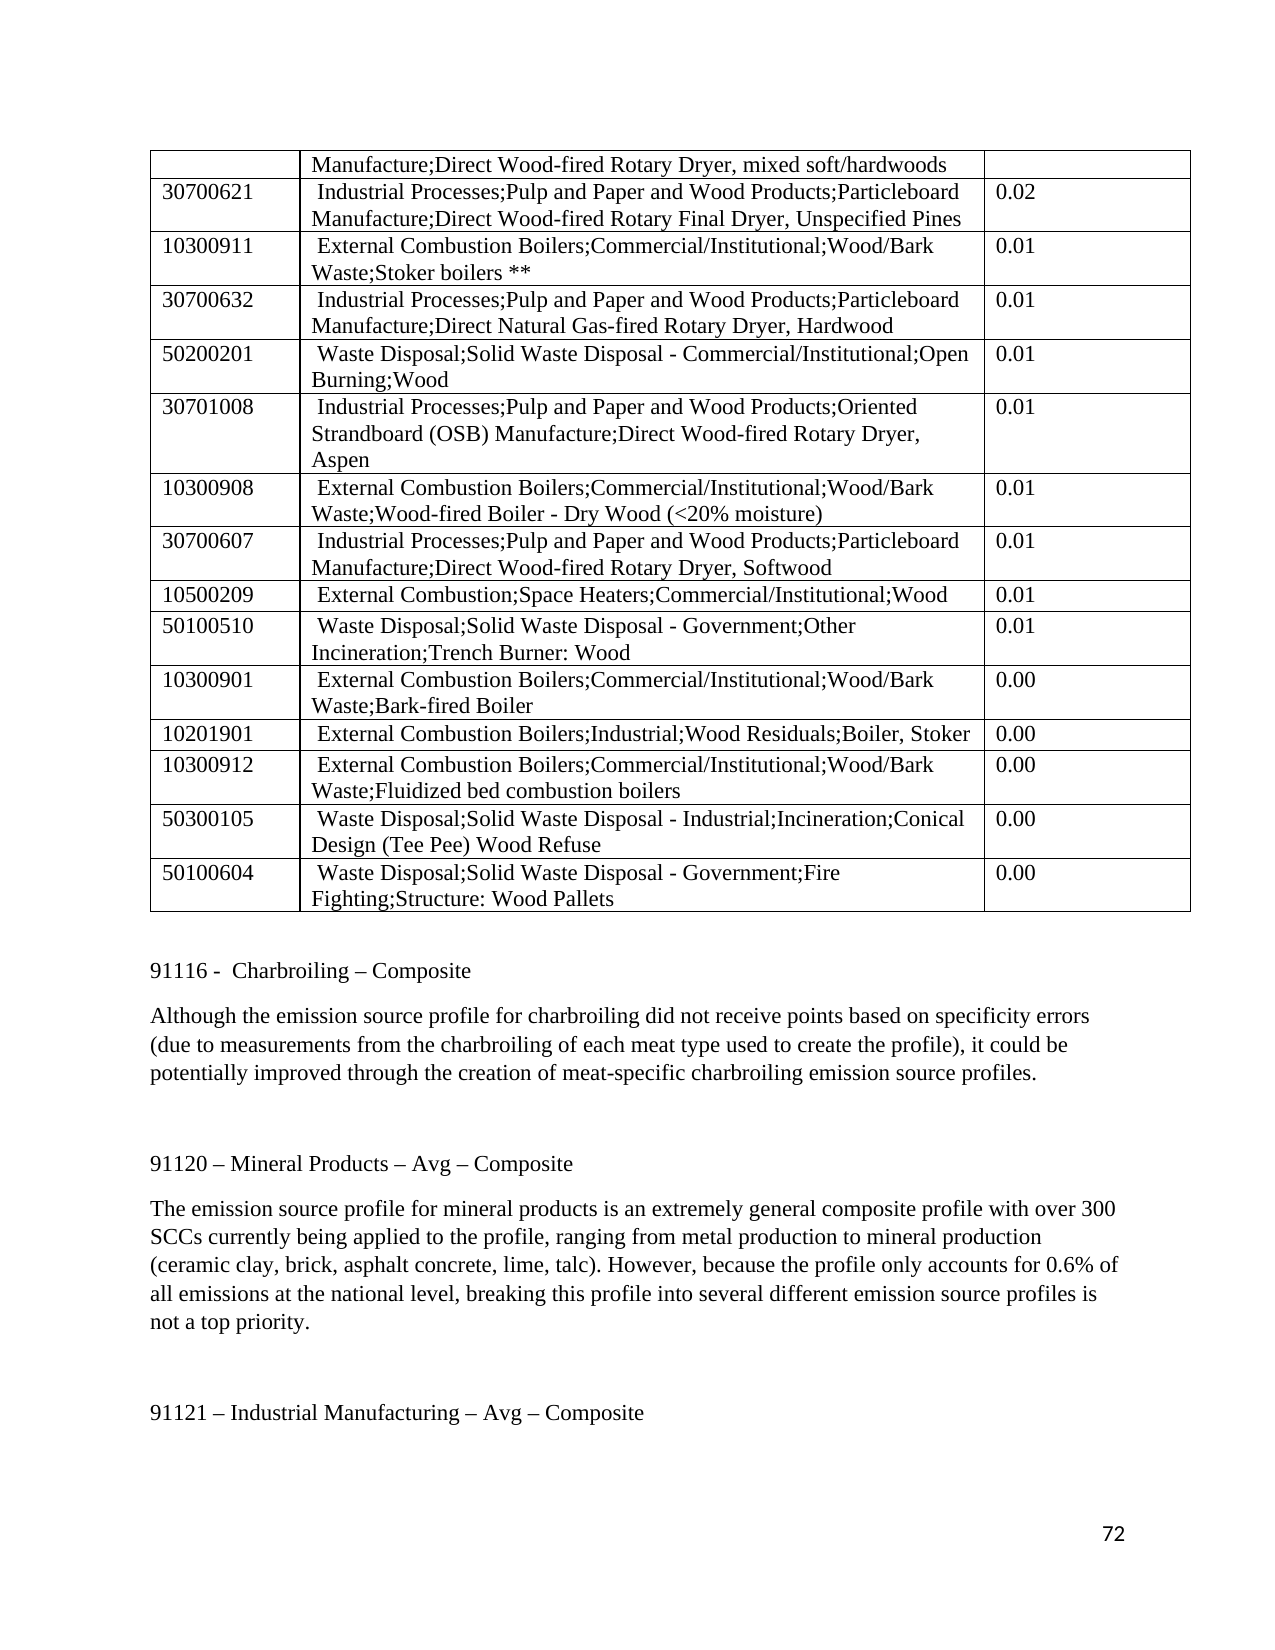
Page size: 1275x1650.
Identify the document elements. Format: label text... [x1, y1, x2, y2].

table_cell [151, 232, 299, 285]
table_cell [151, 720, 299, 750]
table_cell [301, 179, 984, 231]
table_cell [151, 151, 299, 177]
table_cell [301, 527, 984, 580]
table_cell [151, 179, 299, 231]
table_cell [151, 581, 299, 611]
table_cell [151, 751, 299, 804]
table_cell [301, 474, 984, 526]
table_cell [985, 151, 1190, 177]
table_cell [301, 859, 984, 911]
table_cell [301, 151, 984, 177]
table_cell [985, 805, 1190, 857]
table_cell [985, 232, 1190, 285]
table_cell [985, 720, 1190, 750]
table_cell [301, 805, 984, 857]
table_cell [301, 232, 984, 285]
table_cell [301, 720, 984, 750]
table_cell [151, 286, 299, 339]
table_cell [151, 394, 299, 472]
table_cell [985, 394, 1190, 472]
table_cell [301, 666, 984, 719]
text 91121 – Industrial Manufacturing – Avg – Composite [150, 1399, 1125, 1425]
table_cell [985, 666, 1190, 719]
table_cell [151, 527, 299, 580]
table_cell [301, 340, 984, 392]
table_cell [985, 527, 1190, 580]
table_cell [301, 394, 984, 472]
text The emission source profile for mineral products is an extremely general composite profile with over 300 SCCs currently being applied to the profile, ranging from metal production to mineral production (ceramic clay, brick, asphalt concrete, lime, talc). However, because the profile only accounts for 0.6% of all emissions at the national level, breaking this profile into several different emission source profiles is not a top priority. [150, 1195, 1125, 1335]
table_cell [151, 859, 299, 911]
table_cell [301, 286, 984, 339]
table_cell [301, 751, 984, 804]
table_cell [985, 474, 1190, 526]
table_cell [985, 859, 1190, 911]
text 91116 - Charbroiling – Composite [150, 957, 1125, 984]
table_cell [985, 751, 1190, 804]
text Although the emission source profile for charbroiling did not receive points based on specificity errors (due to measurements from the charbroiling of each meat type used to create the profile), it could be potentially improved through the creation of meat-specific charbroiling emission source profiles. [150, 1002, 1125, 1086]
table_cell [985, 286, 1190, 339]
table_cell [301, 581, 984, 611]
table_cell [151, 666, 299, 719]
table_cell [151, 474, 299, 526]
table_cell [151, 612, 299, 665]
text 91120 – Mineral Products – Avg – Composite [150, 1149, 1125, 1176]
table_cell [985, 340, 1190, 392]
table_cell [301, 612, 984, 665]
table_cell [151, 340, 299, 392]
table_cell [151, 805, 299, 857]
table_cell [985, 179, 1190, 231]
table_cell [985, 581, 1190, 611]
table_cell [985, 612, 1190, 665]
